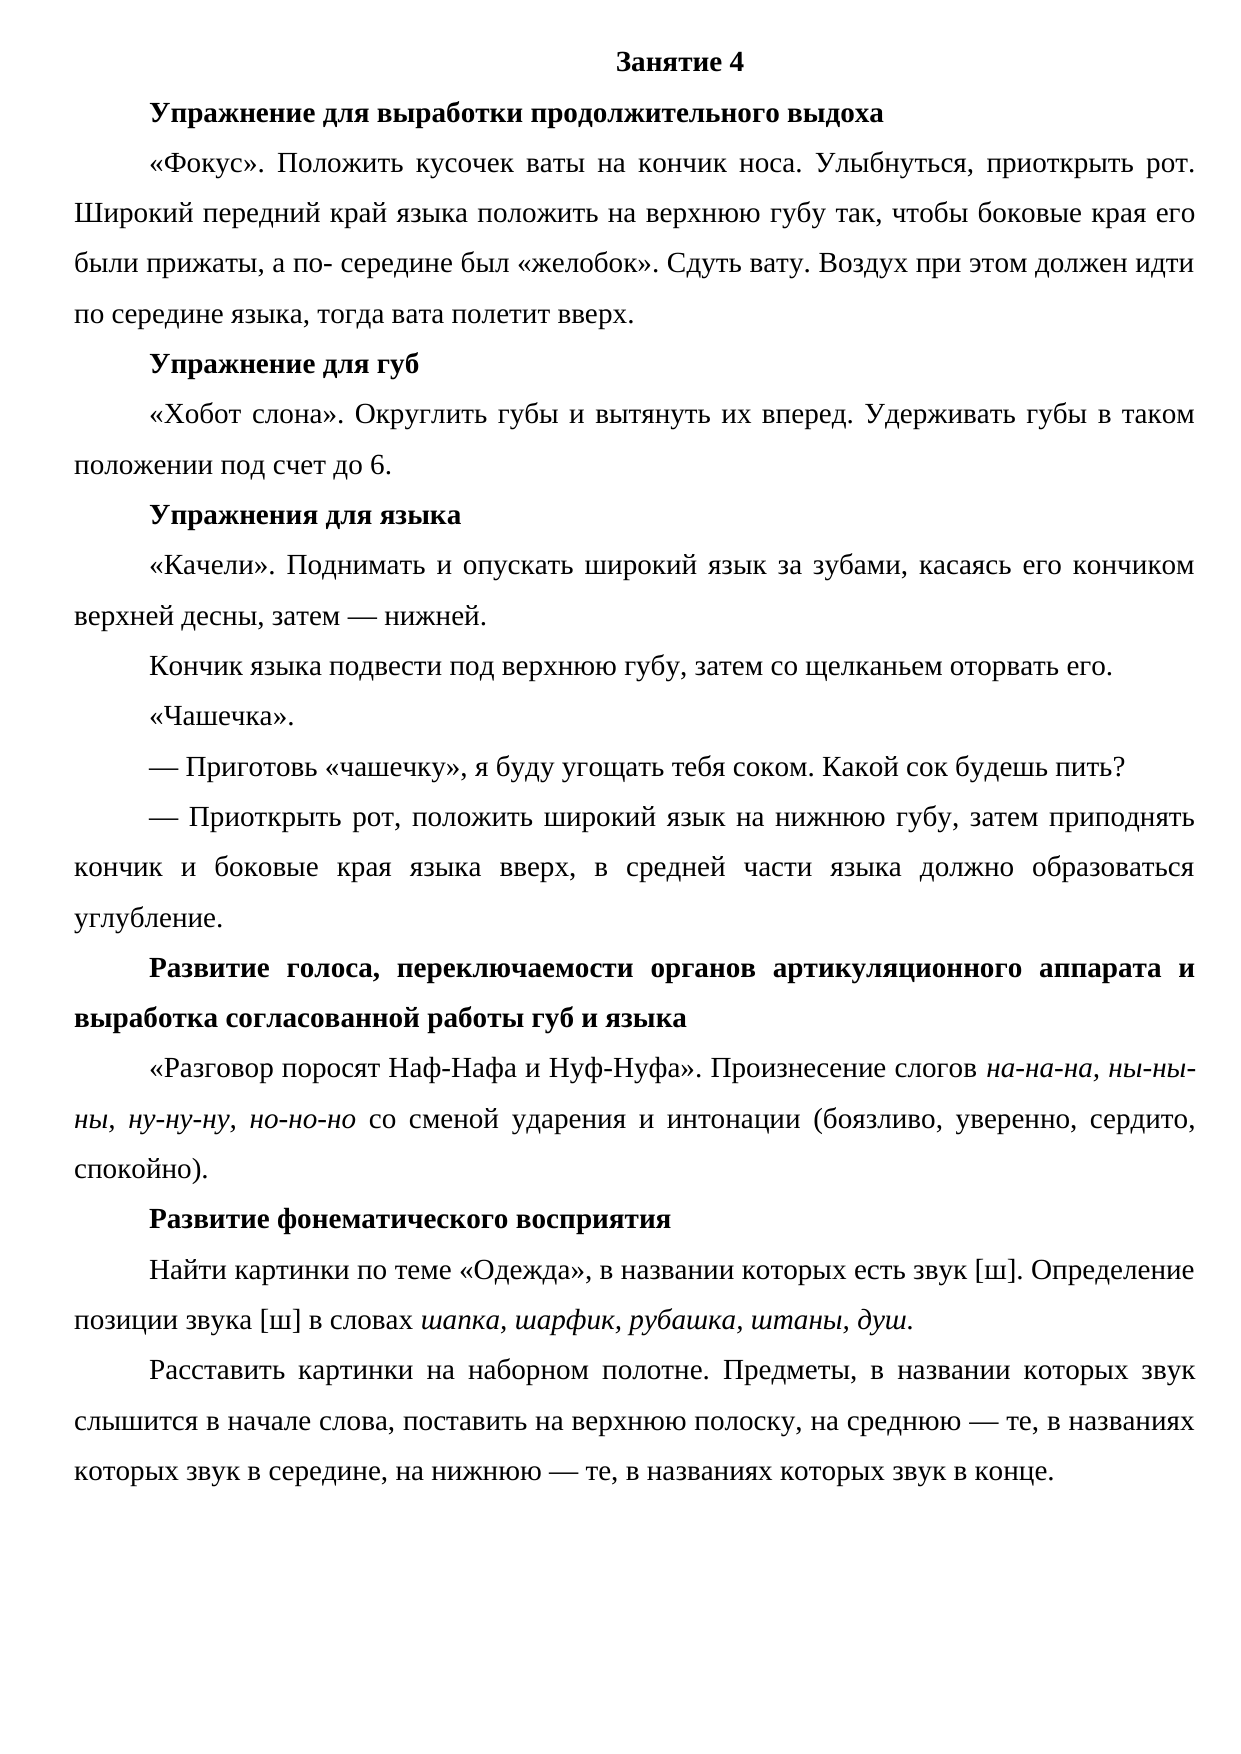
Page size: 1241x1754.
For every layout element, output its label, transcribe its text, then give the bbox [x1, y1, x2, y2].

text Упражнение для выработки продолжительного выдоха [74, 95, 1196, 128]
text Развитие фонематического восприятия [74, 1202, 1196, 1235]
text Упражнения для языка [74, 497, 1196, 531]
text «Разговор поросят Наф-Нафа и Нуф-Нуфа». Произнесение слогов на-на-на, ны-ны-ны, ну-ну-ну, но-но-но со сменой ударения и интонации (боязливо, уверенно, сердито, спокойно). [74, 1051, 1196, 1185]
text Расставить картинки на наборном полотне. Предметы, в названии которых звук слышится в начале слова, поставить на верхнюю полоску, на среднюю — те, в названиях которых звук в середине, на нижнюю — те, в названиях которых звук в конце. [74, 1352, 1196, 1487]
text Упражнение для губ [74, 346, 1196, 380]
text Занятие 4 [74, 44, 1196, 78]
text — Приоткрыть рот, положить широкий язык на нижнюю губу, затем приподнять кончик и боковые края языка вверх, в средней части языка должно образоваться углубление. [74, 799, 1196, 933]
text — Приготовь «чашечку», я буду угощать тебя соком. Какой сок будешь пить? [74, 749, 1196, 782]
text «Качели». Поднимать и опускать широкий язык за зубами, касаясь его кончиком верхней десны, затем — нижней. [74, 547, 1196, 631]
text «Чашечка». [74, 698, 1196, 732]
text «Фокус». Положить кусочек ваты на кончик носа. Улыбнуться, приоткрыть рот. Широкий передний край языка положить на верхнюю губу так, чтобы боковые края его были прижаты, а по- середине был «желобок». Сдуть вату. Воздух при этом должен идти по середине языка, тогда вата полетит вверх. [74, 145, 1196, 329]
text Кончик языка подвести под верхнюю губу, затем со щелканьем оторвать его. [74, 648, 1196, 682]
text Развитие голоса, переключаемости органов артикуляционного аппарата и выработка согласованной работы губ и языка [74, 950, 1196, 1034]
text «Хобот слона». Округлить губы и вытянуть их вперед. Удерживать губы в таком положении под счет до 6. [74, 397, 1196, 480]
text Найти картинки по теме «Одежда», в названии которых есть звук [ш]. Определение позиции звука [ш] в словах шапка, шарфик, рубашка, штаны, душ. [74, 1252, 1196, 1336]
